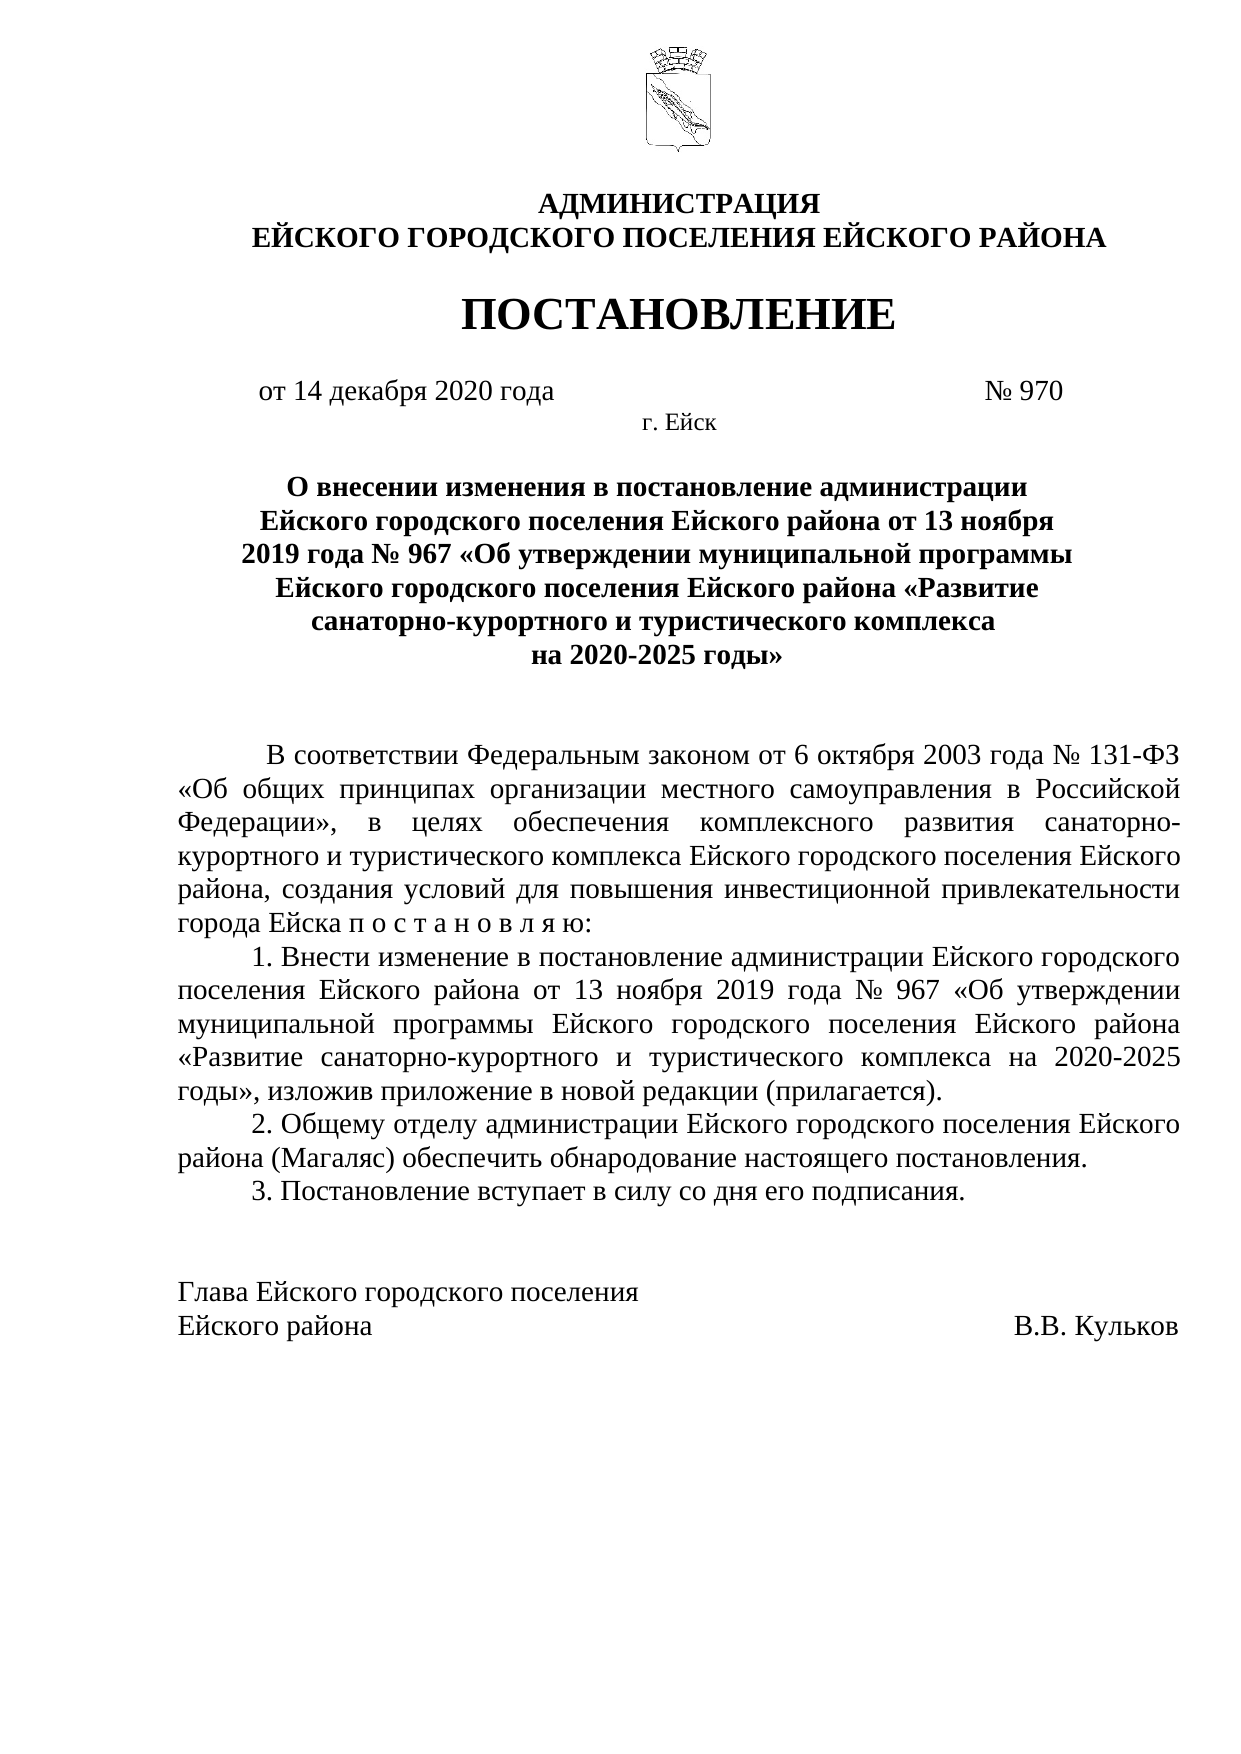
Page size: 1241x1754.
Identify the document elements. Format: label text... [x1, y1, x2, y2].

text от 14 декабря 2020 года № 970 [177, 373, 1181, 407]
text 3. Постановление вступает в силу со дня его подписания. [177, 1173, 1181, 1207]
text 1. Внести изменение в постановление администрации Ейского городского поселения Ейского района от 13 ноября 2019 года № 967 «Об утверждении муниципальной программы Ейского городского поселения Ейского района «Развитие санаторно-курортного и туристического комплекса на 2020-2025 годы», изложив приложение в новой редакции (прилагается). [177, 939, 1181, 1106]
picture [643, 46, 713, 153]
text В соответствии Федеральным законом от 6 октября 2003 года № 131-ФЗ «Об общих принципах организации местного самоуправления в Российской Федерации», в целях обеспечения комплексного развития санаторно-курортного и туристического комплекса Ейского городского поселения Ейского района, создания условий для повышения инвестиционной привлекательности города Ейска п о с т а н о в л я ю: [177, 737, 1181, 939]
text ЕЙСКОГО ГОРОДСКОГО ПОСЕЛЕНИЯ ЕЙСКОГО РАЙОНА [177, 220, 1181, 253]
text Глава Ейского городского поселения [177, 1274, 1166, 1308]
text Ейского района В.В. Кульков [177, 1308, 1181, 1341]
text ПОСТАНОВЛЕНИЕ [177, 287, 1181, 340]
text 2. Общему отделу администрации Ейского городского поселения Ейского района (Магаляс) обеспечить обнародование настоящего постановления. [177, 1106, 1181, 1173]
text г. Ейск [177, 407, 1181, 436]
text О внесении изменения в постановление администрации Ейского городского поселения Ейского района от 13 ноября 2019 года № 967 «Об утверждении муниципальной программы Ейского городского поселения Ейского района «Развитие санаторно-курортного и туристического комплекса на 2020-2025 годы» [236, 469, 1078, 670]
text АДМИНИСТРАЦИЯ [177, 186, 1181, 220]
